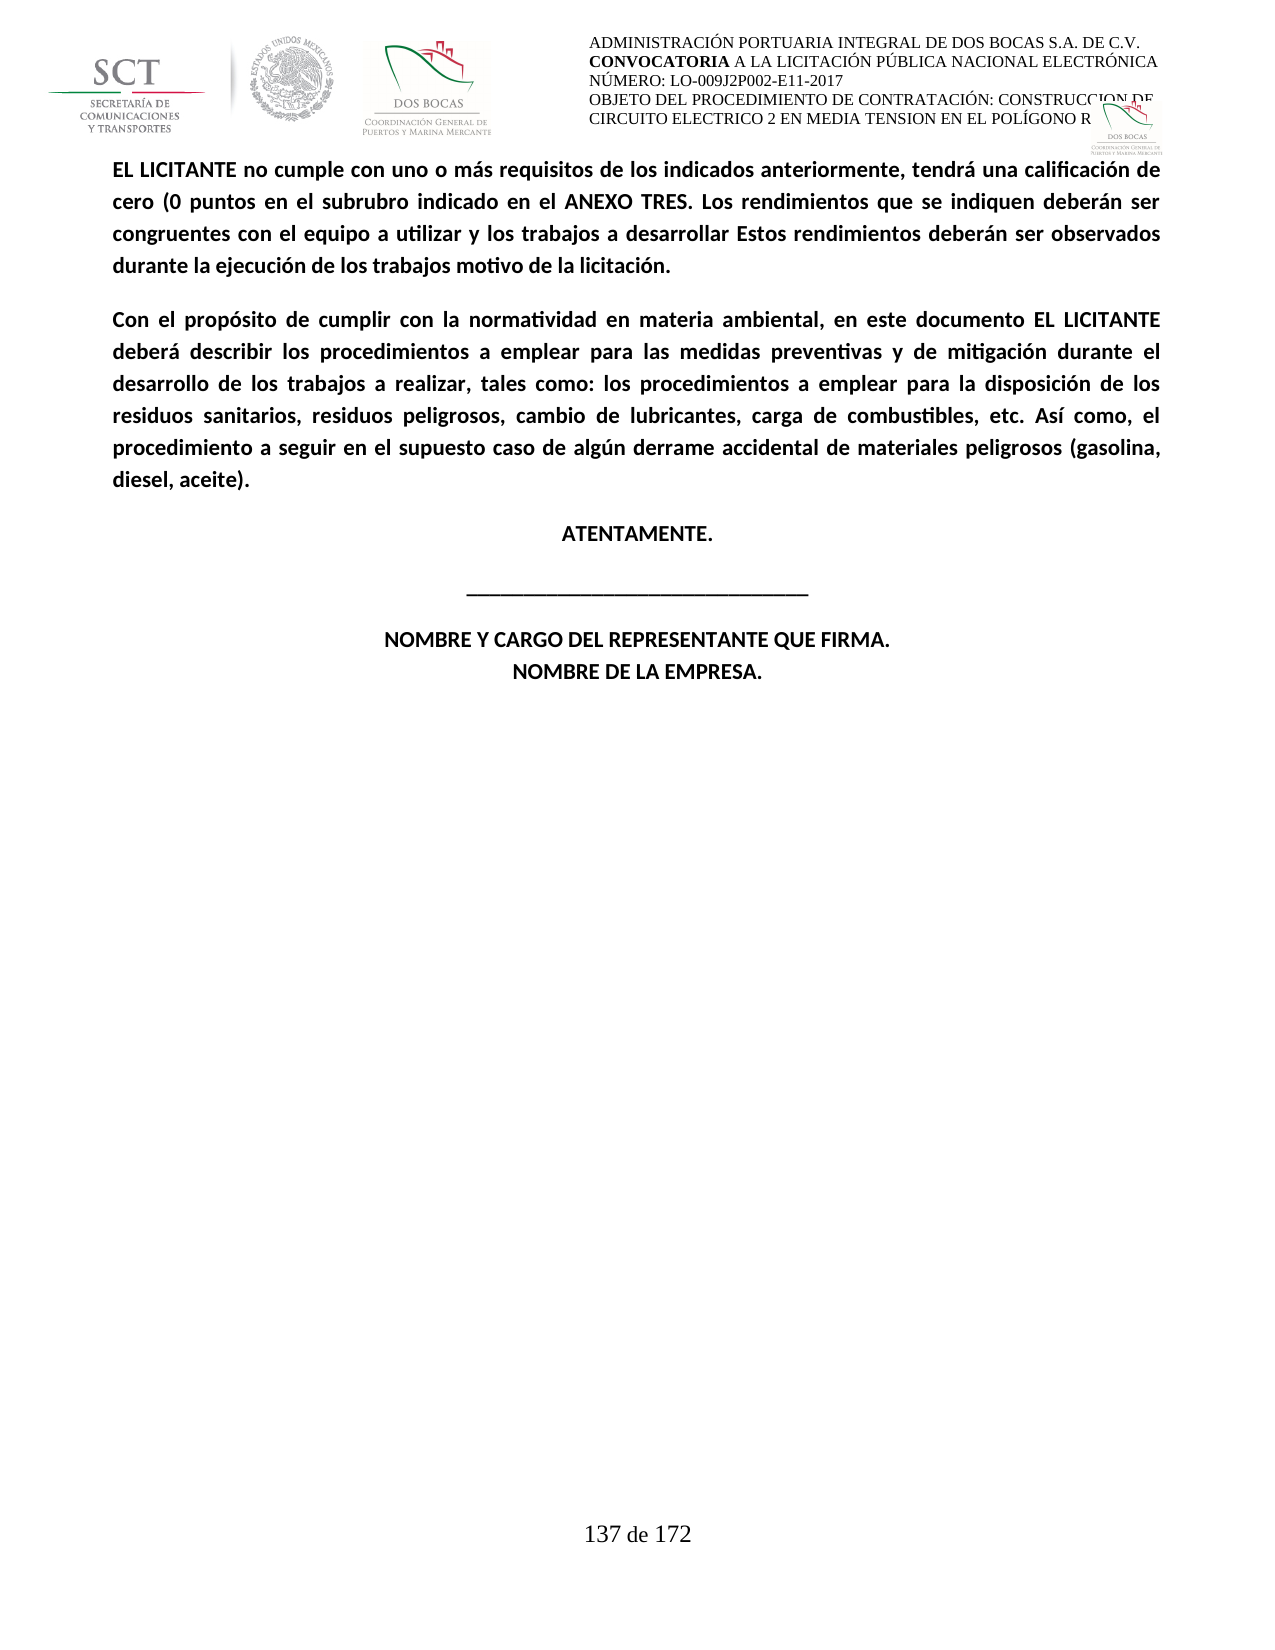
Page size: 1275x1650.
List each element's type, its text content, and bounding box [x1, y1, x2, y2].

text Con el propósito de cumplir con la normatividad en materia ambiental, en este documento EL LICITANTE deberá describir los procedimientos a emplear para las medidas preventivas y de mitigación durante el desarrollo de los trabajos a realizar, tales como: los procedimientos a emplear para la disposición de los residuos sanitarios, residuos peligrosos, cambio de lubricantes, carga de combustibles, etc. Así como, el procedimiento a seguir en el supuesto caso de algún derrame accidental de materiales peligrosos (gasolina, diesel, aceite). [112, 305, 1162, 494]
text NOMBRE DE LA EMPRESA. [112, 657, 1162, 685]
text NOMBRE Y CARGO DEL REPRESENTANTE QUE FIRMA. [112, 625, 1162, 653]
picture [32, 21, 342, 137]
picture [362, 41, 492, 137]
picture [1090, 101, 1163, 155]
text ______________________________ [112, 572, 1162, 600]
text ATENTAMENTE. [112, 519, 1162, 547]
